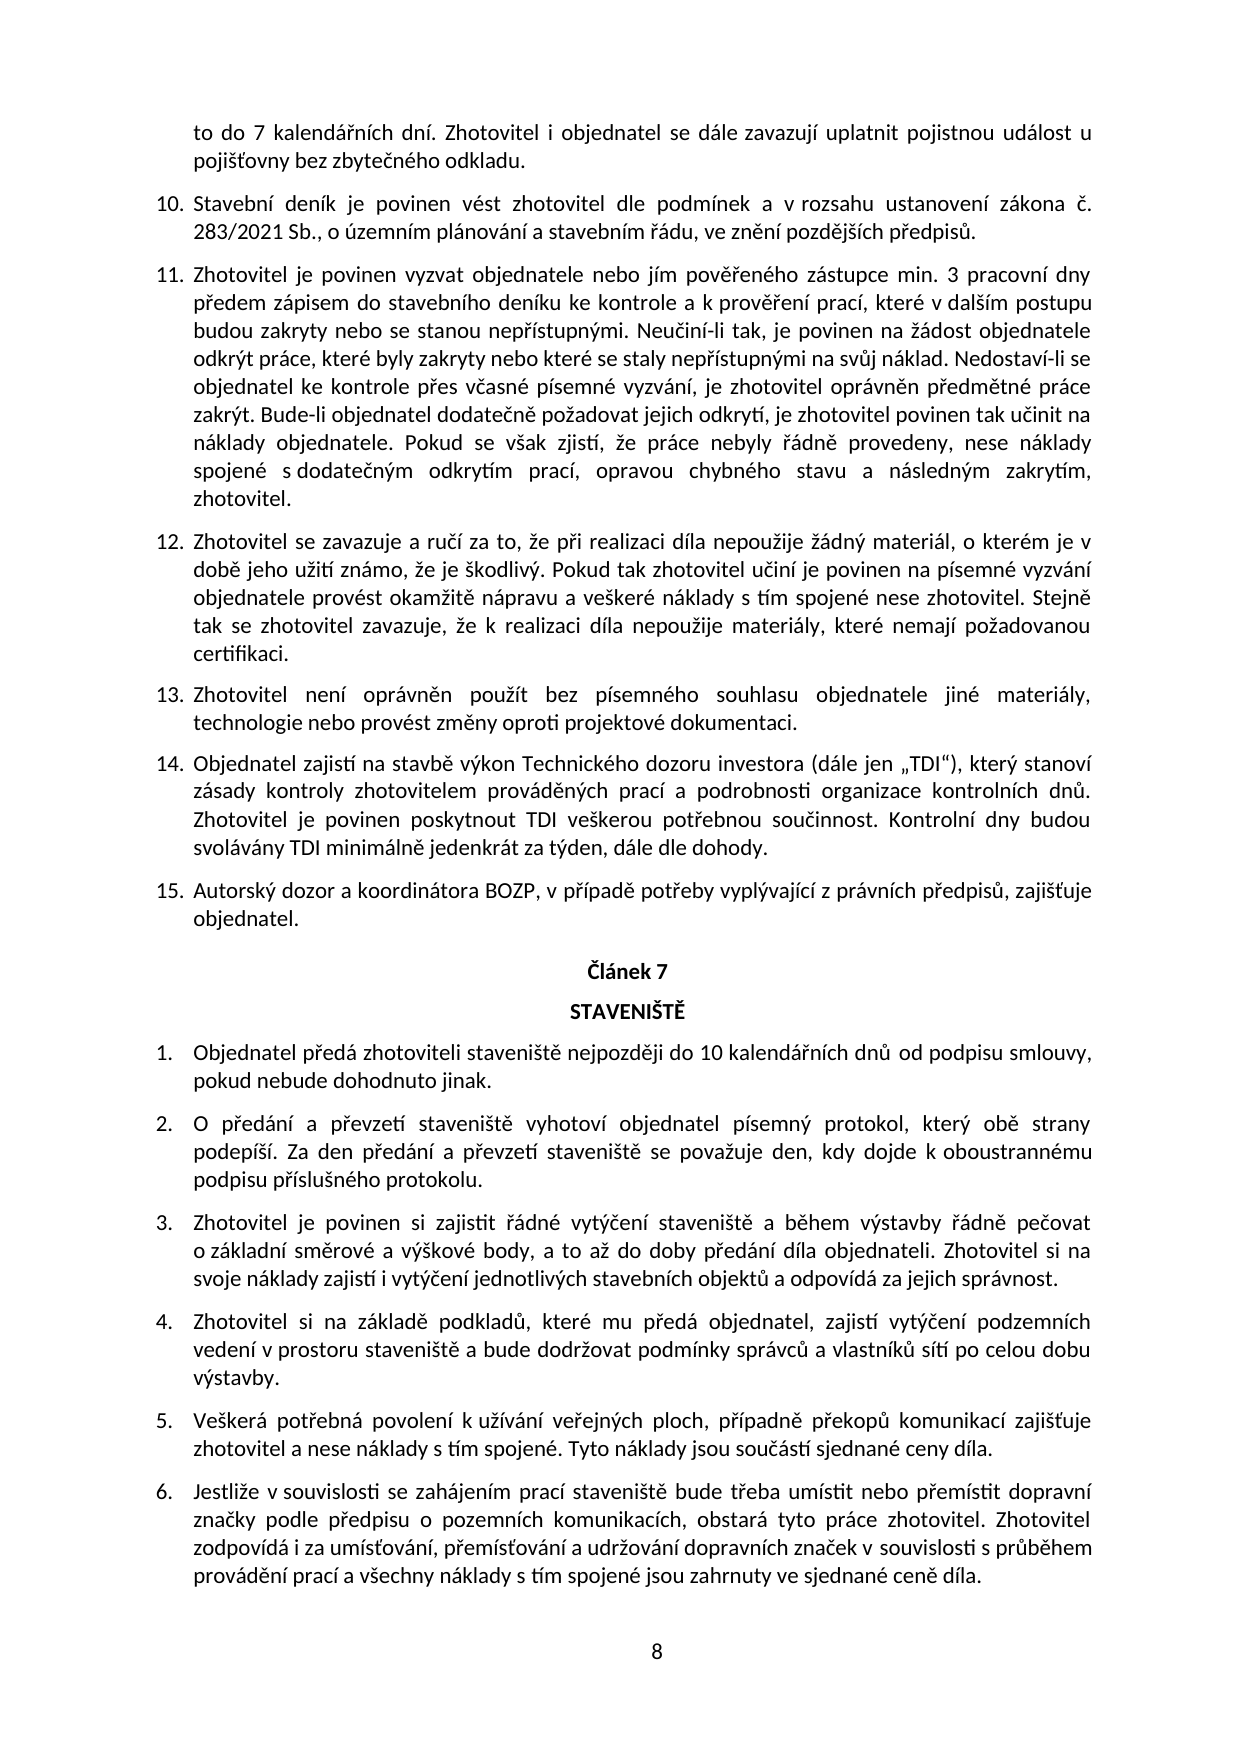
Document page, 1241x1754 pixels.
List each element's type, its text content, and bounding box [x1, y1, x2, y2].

list Zhotovitel se zavazuje a ručí za to, že při realizaci díla nepoužije žádný materiál, o kterém je v době jeho užití známo, že je škodlivý. Pokud tak zhotovitel učiní je povinen na písemné vyzvání objednatele provést okamžitě nápravu a veškeré náklady s tím spojené nese zhotovitel. Stejně tak se zhotovitel zavazuje, že k realizaci díla nepoužije materiály, které nemají požadovanou certifikaci. [156, 527, 1093, 668]
text Staveniště [162, 997, 1093, 1025]
list Zhotovitel si na základě podkladů, které mu předá objednatel, zajistí vytýčení podzemních vedení v prostoru staveniště a bude dodržovat podmínky správců a vlastníků sítí po celou dobu výstavby. [156, 1307, 1093, 1391]
list Objednatel zajistí na stavbě výkon Technického dozoru investora (dále jen „TDI“), který stanoví zásady kontroly zhotovitelem prováděných prací a podrobnosti organizace kontrolních dnů. Zhotovitel je povinen poskytnout TDI veškerou potřebnou součinnost. Kontrolní dny budou svolávány TDI minimálně jedenkrát za týden, dále dle dohody. [156, 749, 1093, 861]
subtitle Článek 7 [162, 957, 1093, 985]
list Zhotovitel není oprávněn použít bez písemného souhlasu objednatele jiné materiály, technologie nebo provést změny oproti projektové dokumentaci. [156, 680, 1093, 736]
list O předání a převzetí staveniště vyhotoví objednatel písemný protokol, který obě strany podepíší. Za den předání a převzetí staveniště se považuje den, kdy dojde k oboustrannému podpisu příslušného protokolu. [156, 1109, 1093, 1193]
list Zhotovitel je povinen vyzvat objednatele nebo jím pověřeného zástupce min. 3 pracovní dny předem zápisem do stavebního deníku ke kontrole a k prověření prací, které v dalším postupu budou zakryty nebo se stanou nepřístupnými. Neučiní-li tak, je povinen na žádost objednatele odkrýt práce, které byly zakryty nebo které se staly nepřístupnými na svůj náklad. Nedostaví-li se objednatel ke kontrole přes včasné písemné vyzvání, je zhotovitel oprávněn předmětné práce zakrýt. Bude-li objednatel dodatečně požadovat jejich odkrytí, je zhotovitel povinen tak učinit na náklady objednatele. Pokud se však zjistí, že práce nebyly řádně provedeny, nese náklady spojené s dodatečným odkrytím prací, opravou chybného stavu a následným zakrytím, zhotovitel. [156, 260, 1093, 512]
list Jestliže v souvislosti se zahájením prací staveniště bude třeba umístit nebo přemístit dopravní značky podle předpisu o pozemních komunikacích, obstará tyto práce zhotovitel. Zhotovitel zodpovídá i za umísťování, přemísťování a udržování dopravních značek v souvislosti s průběhem provádění prací a všechny náklady s tím spojené jsou zahrnuty ve sjednané ceně díla. [156, 1477, 1093, 1589]
list Objednatel předá zhotoviteli staveniště nejpozději do 10 kalendářních dnů od podpisu smlouvy, pokud nebude dohodnuto jinak. [156, 1038, 1093, 1094]
list Veškerá potřebná povolení k užívání veřejných ploch, případně překopů komunikací zajišťuje zhotovitel a nese náklady s tím spojené. Tyto náklady jsou součástí sjednané ceny díla. [156, 1406, 1093, 1462]
list Autorský dozor a koordinátora BOZP, v případě potřeby vyplývající z právních předpisů, zajišťuje objednatel. [156, 876, 1093, 932]
list Zhotovitel je povinen si zajistit řádné vytýčení staveniště a během výstavby řádně pečovat o základní směrové a výškové body, a to až do doby předání díla objednateli. Zhotovitel si na svoje náklady zajistí i vytýčení jednotlivých stavebních objektů a odpovídá za jejich správnost. [156, 1208, 1093, 1292]
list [156, 118, 1093, 174]
list Stavební deník je povinen vést zhotovitel dle podmínek a v rozsahu ustanovení zákona č. 283/2021 Sb., o územním plánování a stavebním řádu, ve znění pozdějších předpisů. [156, 189, 1093, 245]
